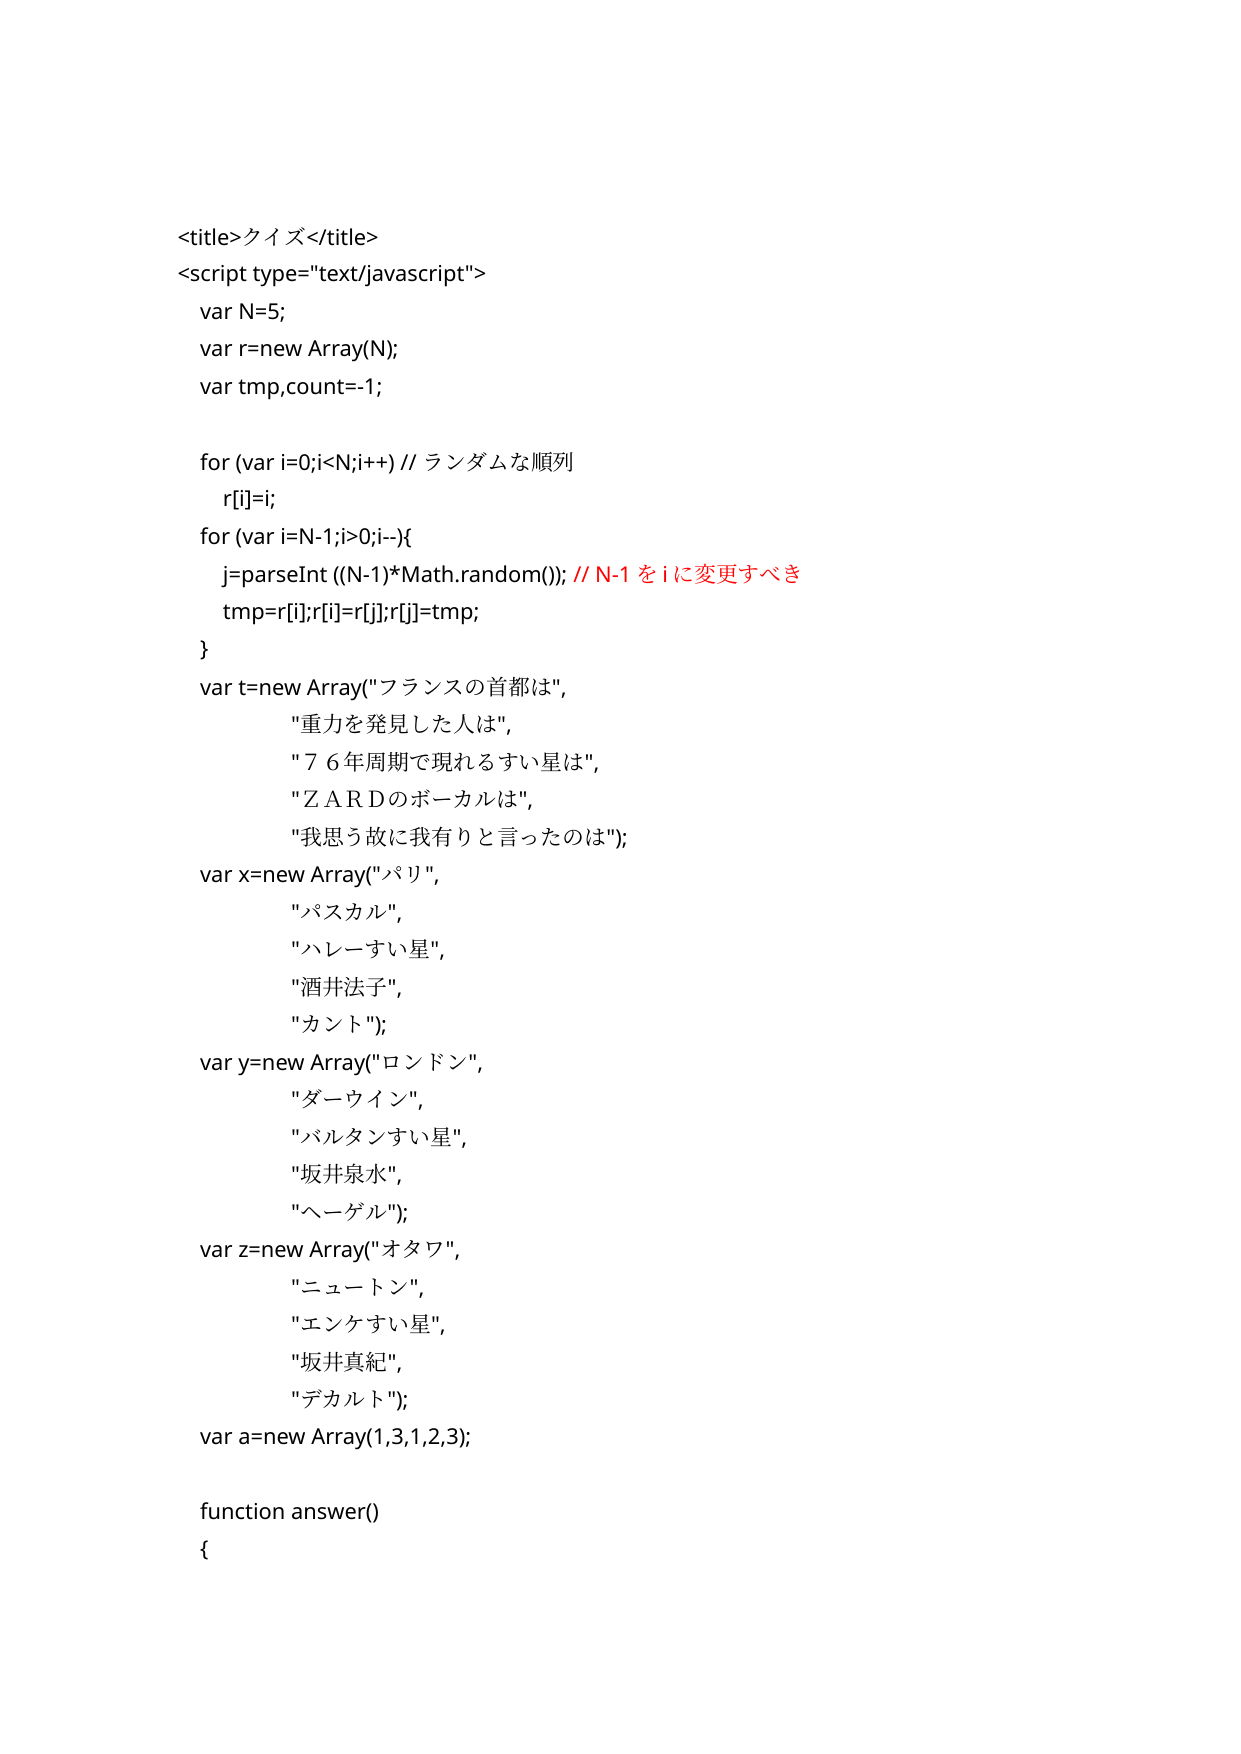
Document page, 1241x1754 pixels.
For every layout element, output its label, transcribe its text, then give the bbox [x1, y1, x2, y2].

text } [177, 629, 1063, 667]
text "パスカル", [177, 892, 1063, 929]
text var r=new Array(N); [177, 329, 1063, 367]
text <script type="text/javascript"> [177, 254, 1063, 292]
text function answer() [177, 1492, 1063, 1529]
text "酒井法子", [177, 967, 1063, 1004]
text var z=new Array("オタワ", [177, 1229, 1063, 1267]
text <title>クイズ</title> [177, 217, 1063, 254]
text "７６年周期で現れるすい星は", [177, 742, 1063, 779]
text "我思う故に我有りと言ったのは"); [177, 817, 1063, 854]
text var x=new Array("パリ", [177, 854, 1063, 892]
text var a=new Array(1,3,1,2,3); [177, 1417, 1063, 1454]
text var N=5; [177, 292, 1063, 329]
text "ハレーすい星", [177, 929, 1063, 967]
text "エンケすい星", [177, 1304, 1063, 1342]
text "坂井泉水", [177, 1154, 1063, 1192]
text "バルタンすい星", [177, 1117, 1063, 1154]
text tmp=r[i];r[i]=r[j];r[j]=tmp; [177, 592, 1063, 629]
text for (var i=N-1;i>0;i--){ [177, 517, 1063, 554]
text var y=new Array("ロンドン", [177, 1042, 1063, 1079]
text "重力を発見した人は", [177, 704, 1063, 742]
text "カント"); [177, 1004, 1063, 1042]
text j=parseInt ((N-1)*Math.random()); // N-1をiに変更すべき [177, 554, 1063, 592]
text "ＺＡＲＤのボーカルは", [177, 779, 1063, 817]
text "坂井真紀", [177, 1342, 1063, 1379]
text var tmp,count=-1; [177, 367, 1063, 404]
text "ヘーゲル"); [177, 1192, 1063, 1229]
text r[i]=i; [177, 479, 1063, 517]
text "ダーウイン", [177, 1079, 1063, 1117]
text "デカルト"); [177, 1379, 1063, 1417]
text "ニュートン", [177, 1267, 1063, 1304]
text { [177, 1529, 1063, 1567]
text for (var i=0;i<N;i++) // ランダムな順列 [177, 442, 1063, 479]
text var t=new Array("フランスの首都は", [177, 667, 1063, 704]
